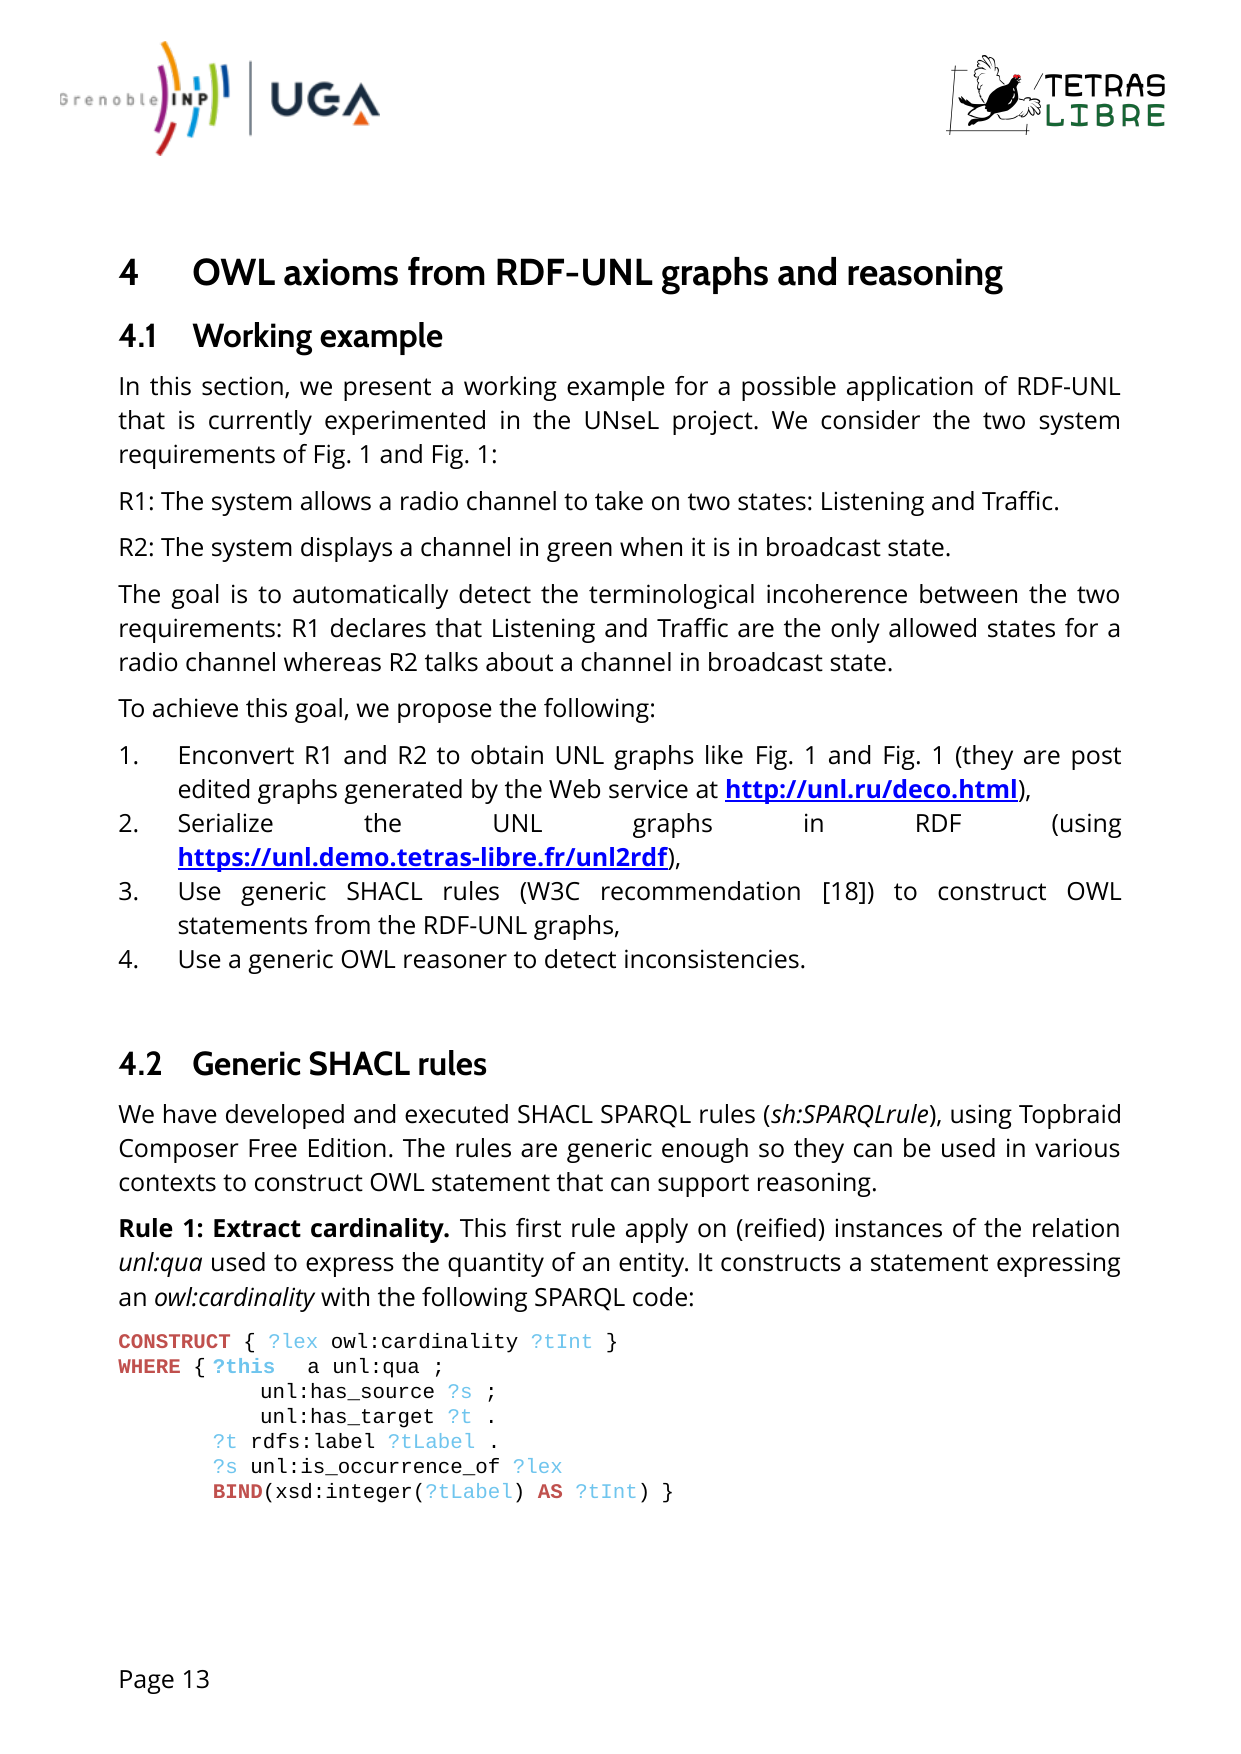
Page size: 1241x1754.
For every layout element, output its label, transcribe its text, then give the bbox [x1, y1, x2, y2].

text R1: The system allows a radio channel to take on two states: Listening and Traffic. [118, 483, 1122, 517]
subtitle Working example [118, 315, 1122, 356]
list Use generic SHACL rules (W3C recommendation [18]) to construct OWL statements from the RDF-UNL graphs, [118, 874, 1122, 942]
picture [946, 55, 1165, 135]
subtitle OWL axioms from RDF-UNL graphs and reasoning [118, 249, 1122, 294]
list Serialize the UNL graphs in RDF (using https://unl.demo.tetras-libre.fr/unl2rdf), [118, 806, 1122, 874]
text ?t rdfs:label ?tLabel . [118, 1430, 1122, 1455]
text BIND(xsd:integer(?tLabel) AS ?tInt) } [118, 1480, 1122, 1505]
list Enconvert R1 and R2 to obtain UNL graphs like Fig. 1 and Fig. 3 (they are post edited graphs generated by the Web service at http://unl.ru/deco.html), [118, 737, 1122, 806]
picture [60, 41, 380, 156]
text unl:has_source ?s ; [118, 1380, 1122, 1405]
text We have developed and executed SHACL SPARQL rules (sh:SPARQLrule), using Topbraid Composer Free Edition. The rules are generic enough so they can be used in various contexts to construct OWL statement that can support reasoning. [118, 1096, 1122, 1198]
subtitle Generic SHACL rules [118, 1043, 1122, 1084]
text The goal is to automatically detect the terminological incoherence between the two requirements: R1 declares that Listening and Traffic are the only allowed states for a radio channel whereas R2 talks about a channel in broadcast state. [118, 576, 1122, 678]
text unl:has_target ?t . [118, 1405, 1122, 1430]
list Use a generic OWL reasoner to detect inconsistencies. [118, 942, 1122, 976]
text To achieve this goal, we propose the following: [118, 691, 1122, 725]
text ?s unl:is_occurrence_of ?lex [118, 1455, 1122, 1480]
text Rule 1: Extract cardinality. This first rule apply on (reified) instances of the relation unl:qua used to express the quantity of an entity. It constructs a statement expressing an owl:cardinality with the following SPARQL code: [118, 1211, 1122, 1313]
text R2: The system displays a channel in green when it is in broadcast state. [118, 530, 1122, 564]
text CONSTRUCT { ?lex owl:cardinality ?tInt } [118, 1330, 1122, 1355]
text In this section, we present a working example for a possible application of RDF-UNL that is currently experimented in the UNseL project. We consider the two system requirements of Fig. 1 and Fig. 3: [118, 368, 1122, 471]
text WHERE { ?this a unl:qua ; [118, 1355, 1122, 1380]
